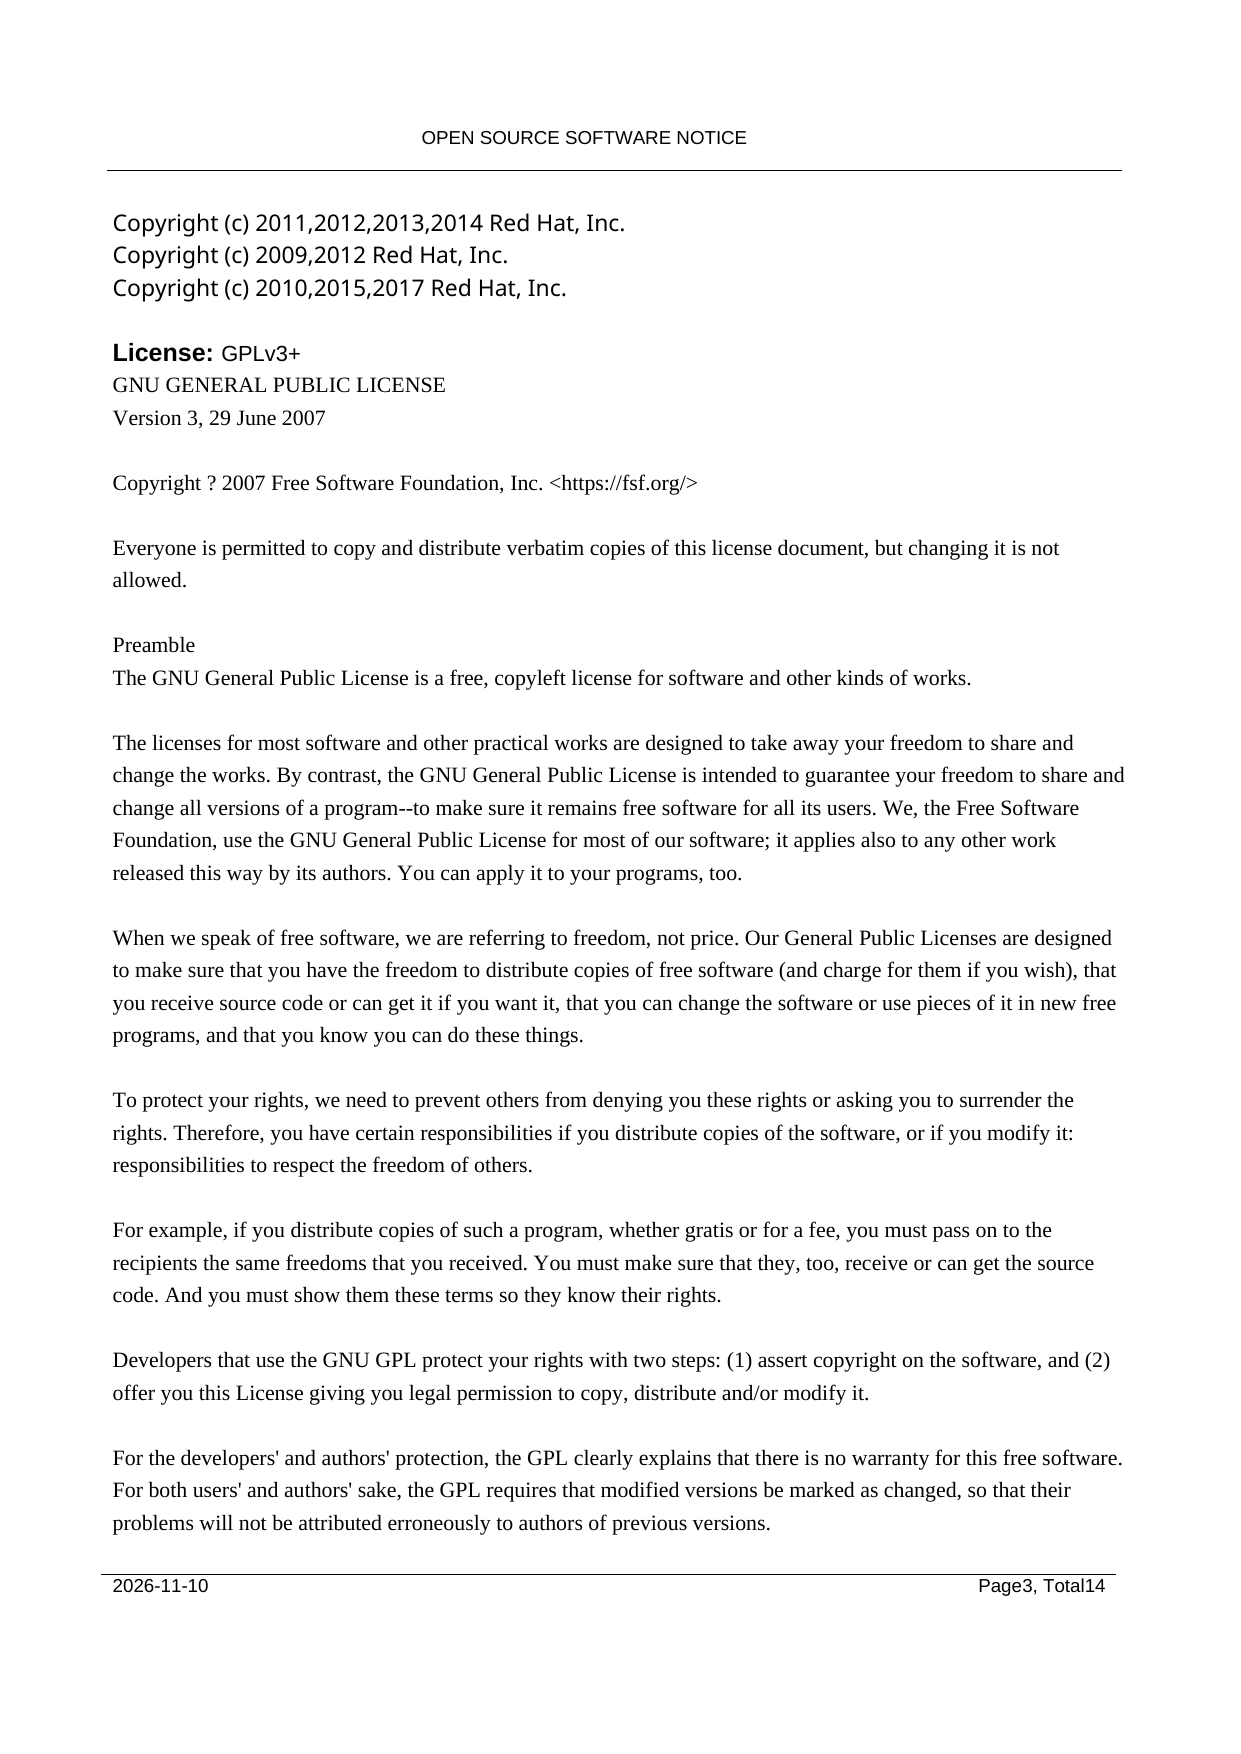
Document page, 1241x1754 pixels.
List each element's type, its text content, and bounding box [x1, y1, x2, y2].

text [112, 369, 1128, 1539]
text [112, 206, 1128, 336]
text License: GPLv3+ [112, 336, 1128, 369]
